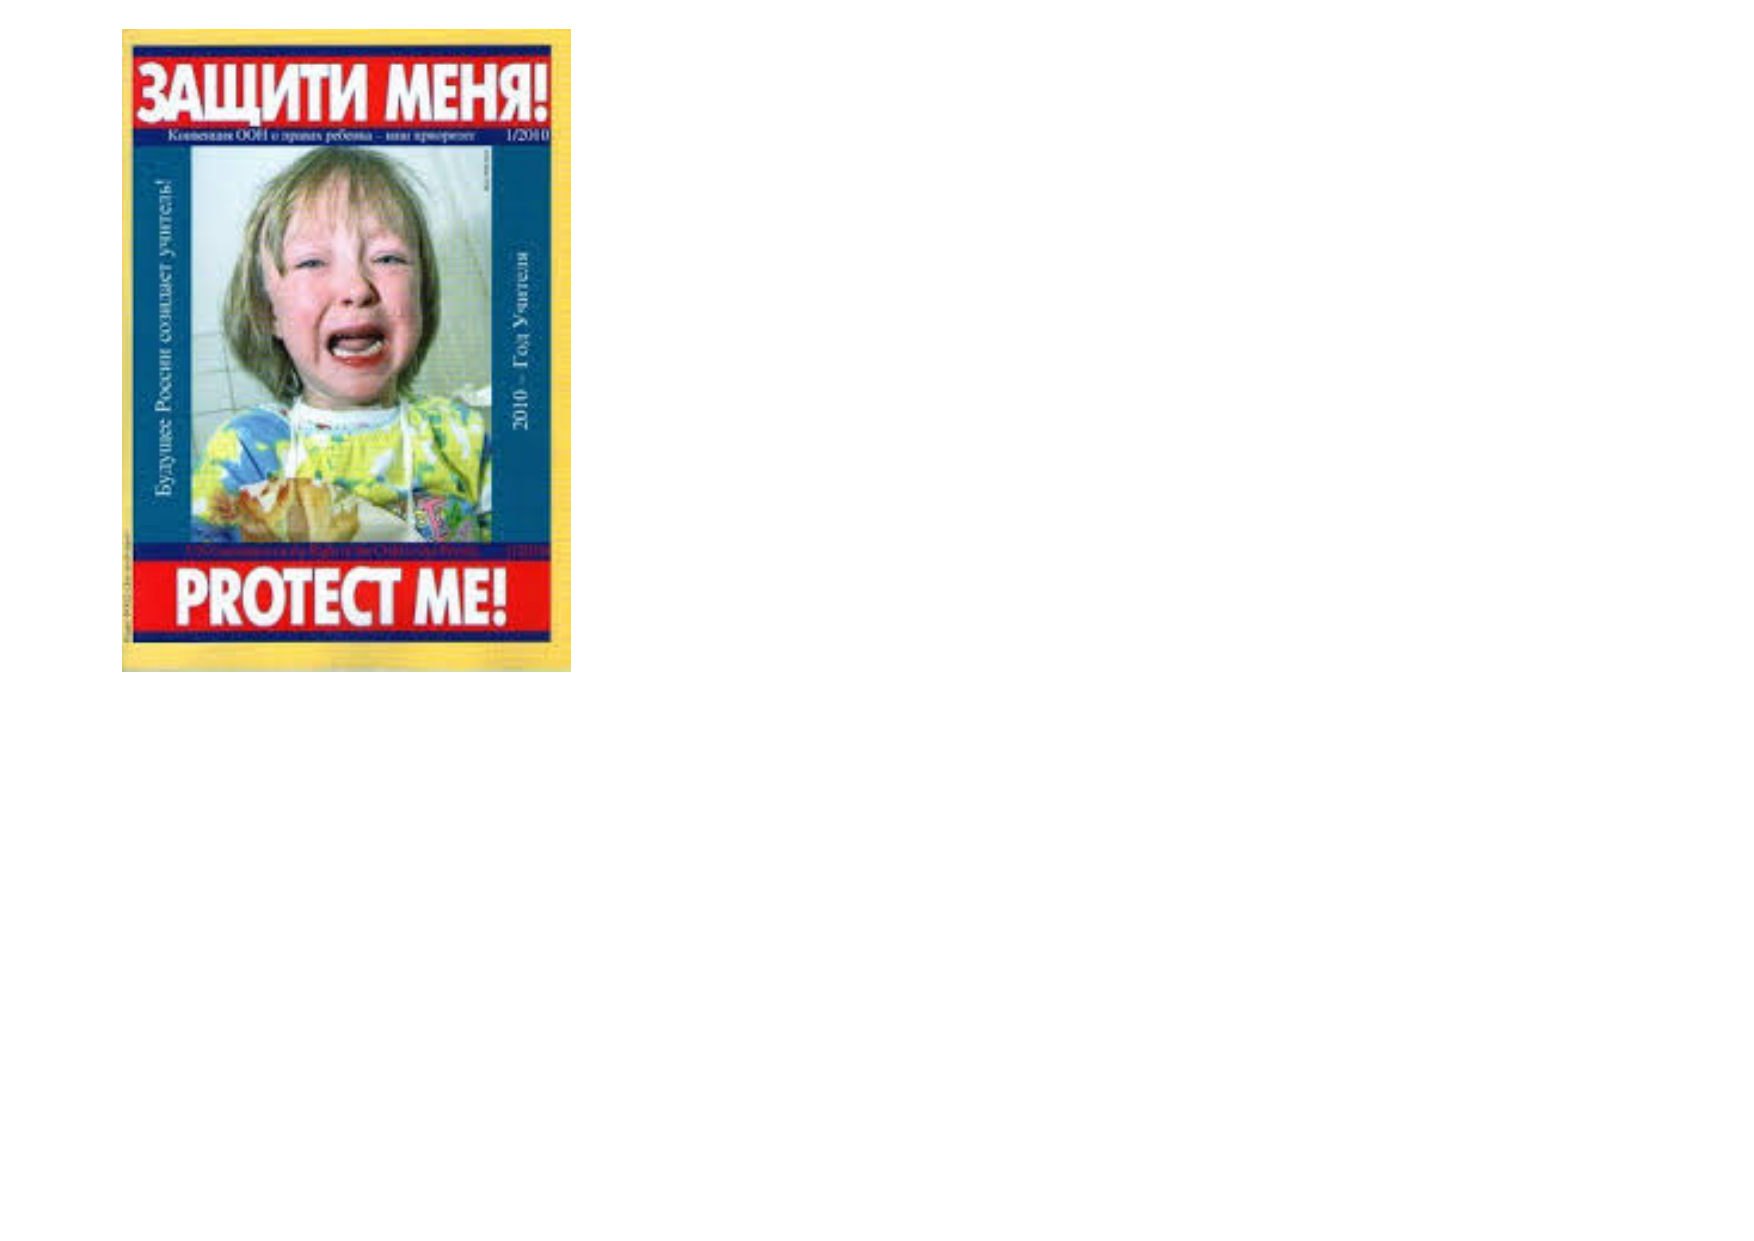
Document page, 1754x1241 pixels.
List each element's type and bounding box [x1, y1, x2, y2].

picture [122, 29, 571, 672]
